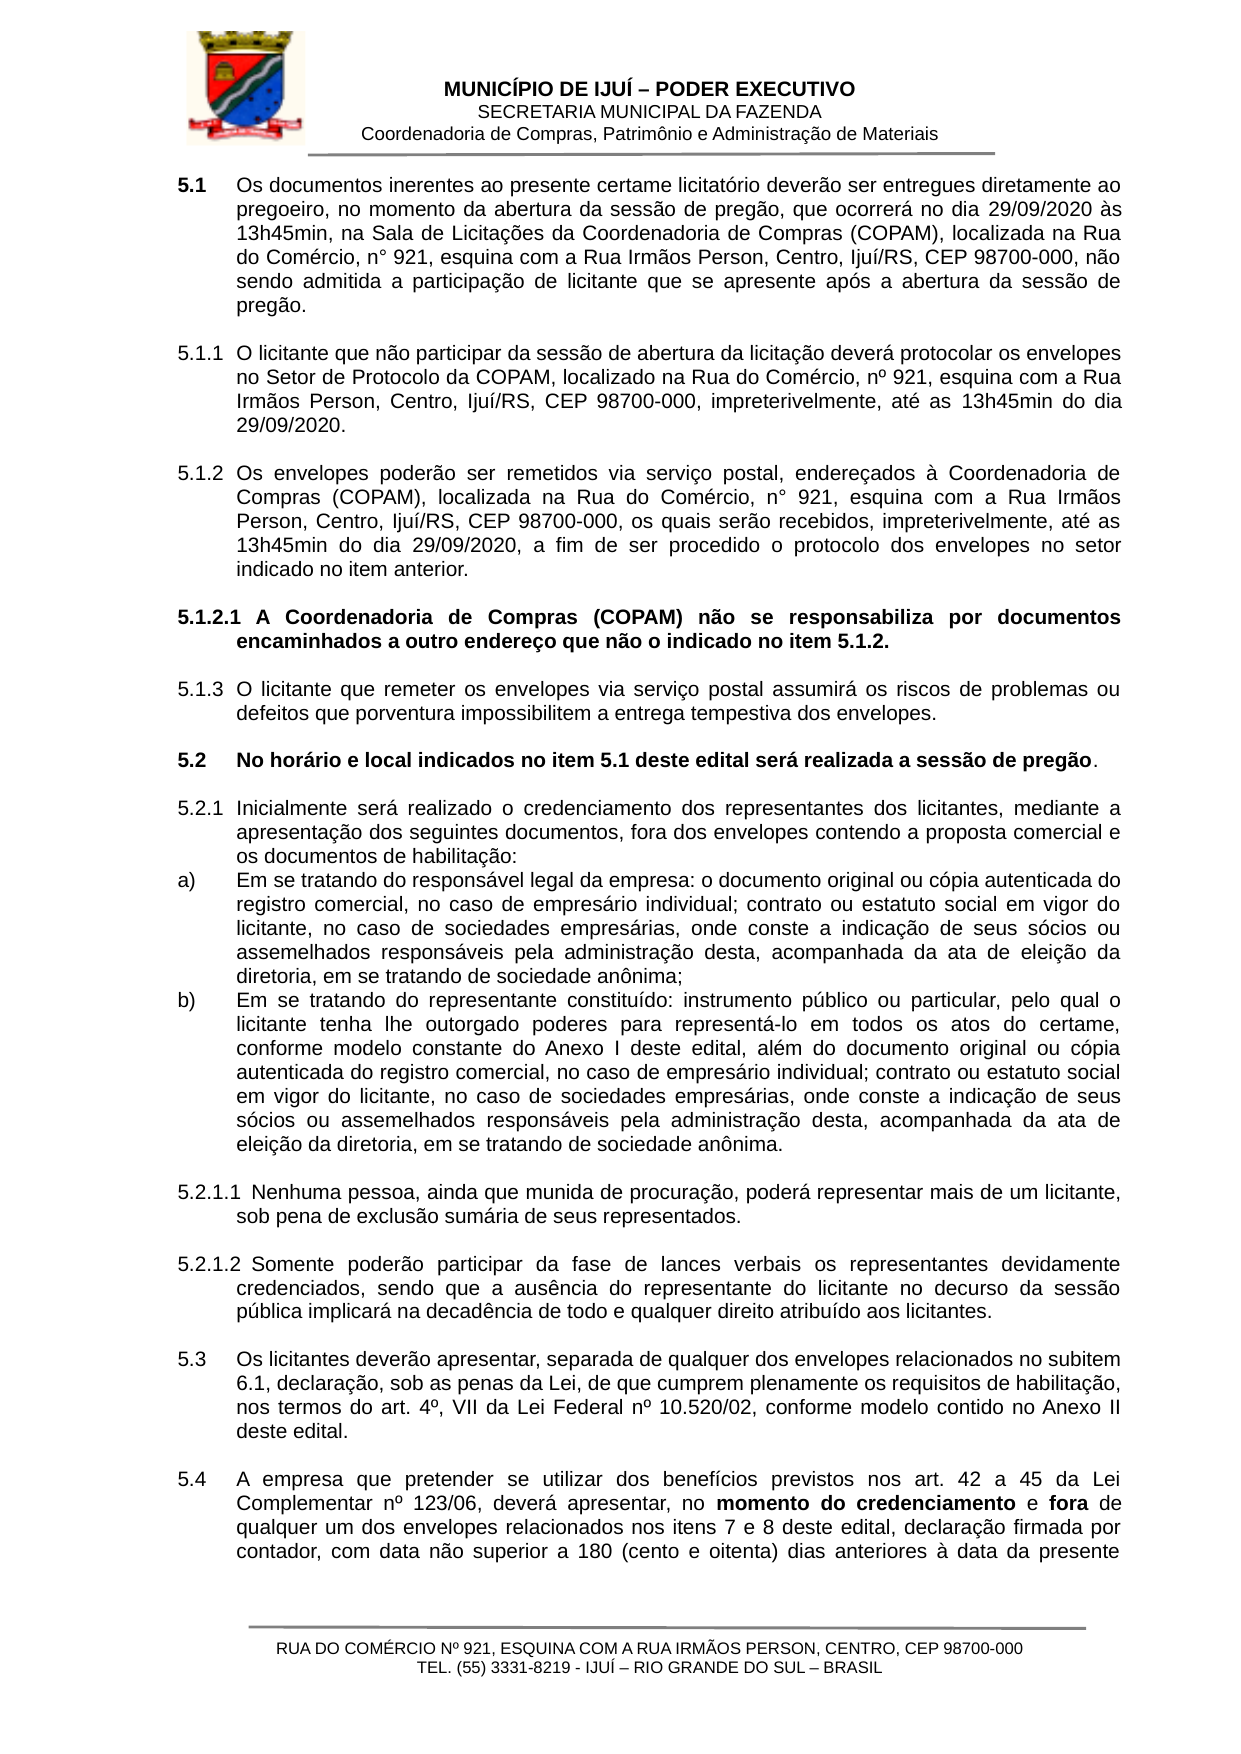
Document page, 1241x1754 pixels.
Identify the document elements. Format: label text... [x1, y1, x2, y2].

text 5.2 No horário e local indicados no item 5.1 deste edital será realizada a sessão de pregão. [177, 748, 1122, 772]
text 5.1.2 Os envelopes poderão ser remetidos via serviço postal, endereçados à Coordenadoria de Compras (COPAM), localizada na Rua do Comércio, n° 921, esquina com a Rua Irmãos Person, Centro, Ijuí/RS, CEP 98700-000, os quais serão recebidos, impreterivelmente, até as 13h45min do dia 29/09/2020, a fim de ser procedido o protocolo dos envelopes no setor indicado no item anterior. [177, 461, 1122, 581]
text 5.3 Os licitantes deverão apresentar, separada de qualquer dos envelopes relacionados no subitem 6.1, declaração, sob as penas da Lei, de que cumprem plenamente os requisitos de habilitação, nos termos do art. 4º, VII da Lei Federal nº 10.520/02, conforme modelo contido no Anexo II deste edital. [177, 1347, 1122, 1443]
picture [185, 31, 306, 148]
text 5.2.1 Inicialmente será realizado o credenciamento dos representantes dos licitantes, mediante a apresentação dos seguintes documentos, fora dos envelopes contendo a proposta comercial e os documentos de habilitação: [177, 796, 1122, 868]
text 5.1.3 O licitante que remeter os envelopes via serviço postal assumirá os riscos de problemas ou defeitos que porventura impossibilitem a entrega tempestiva dos envelopes. [177, 676, 1122, 724]
text 5.1 Os documentos inerentes ao presente certame licitatório deverão ser entregues diretamente ao pregoeiro, no momento da abertura da sessão de pregão, que ocorrerá no dia 29/09/2020 às 13h45min, na Sala de Licitações da Coordenadoria de Compras (COPAM), localizada na Rua do Comércio, n° 921, esquina com a Rua Irmãos Person, Centro, Ijuí/RS, CEP 98700-000, não sendo admitida a participação de licitante que se apresente após a abertura da sessão de pregão. [177, 173, 1122, 317]
list Em se tratando do representante constituído: instrumento público ou particular, pelo qual o licitante tenha lhe outorgado poderes para representá-lo em todos os atos do certame, conforme modelo constante do Anexo I deste edital, além do documento original ou cópia autenticada do registro comercial, no caso de empresário individual; contrato ou estatuto social em vigor do licitante, no caso de sociedades empresárias, onde conste a indicação de seus sócios ou assemelhados responsáveis pela administração desta, acompanhada da ata de eleição da diretoria, em se tratando de sociedade anônima. [177, 988, 1122, 1156]
text 5.1.1 O licitante que não participar da sessão de abertura da licitação deverá protocolar os envelopes no Setor de Protocolo da COPAM, localizado na Rua do Comércio, nº 921, esquina com a Rua Irmãos Person, Centro, Ijuí/RS, CEP 98700-000, impreterivelmente, até as 13h45min do dia 29/09/2020. [177, 341, 1122, 437]
text 5.1.2.1 A Coordenadoria de Compras (COPAM) não se responsabiliza por documentos encaminhados a outro endereço que não o indicado no item 5.1.2. [177, 604, 1122, 652]
list Em se tratando do responsável legal da empresa: o documento original ou cópia autenticada do registro comercial, no caso de empresário individual; contrato ou estatuto social em vigor do licitante, no caso de sociedades empresárias, onde conste a indicação de seus sócios ou assemelhados responsáveis pela administração desta, acompanhada da ata de eleição da diretoria, em se tratando de sociedade anônima; [177, 868, 1122, 988]
text 5.2.1.2 Somente poderão participar da fase de lances verbais os representantes devidamente credenciados, sendo que a ausência do representante do licitante no decurso da sessão pública implicará na decadência de todo e qualquer direito atribuído aos licitantes. [177, 1251, 1122, 1323]
text 5.2.1.1 Nenhuma pessoa, ainda que munida de procuração, poderá representar mais de um licitante, sob pena de exclusão sumária de seus representados. [177, 1179, 1122, 1227]
